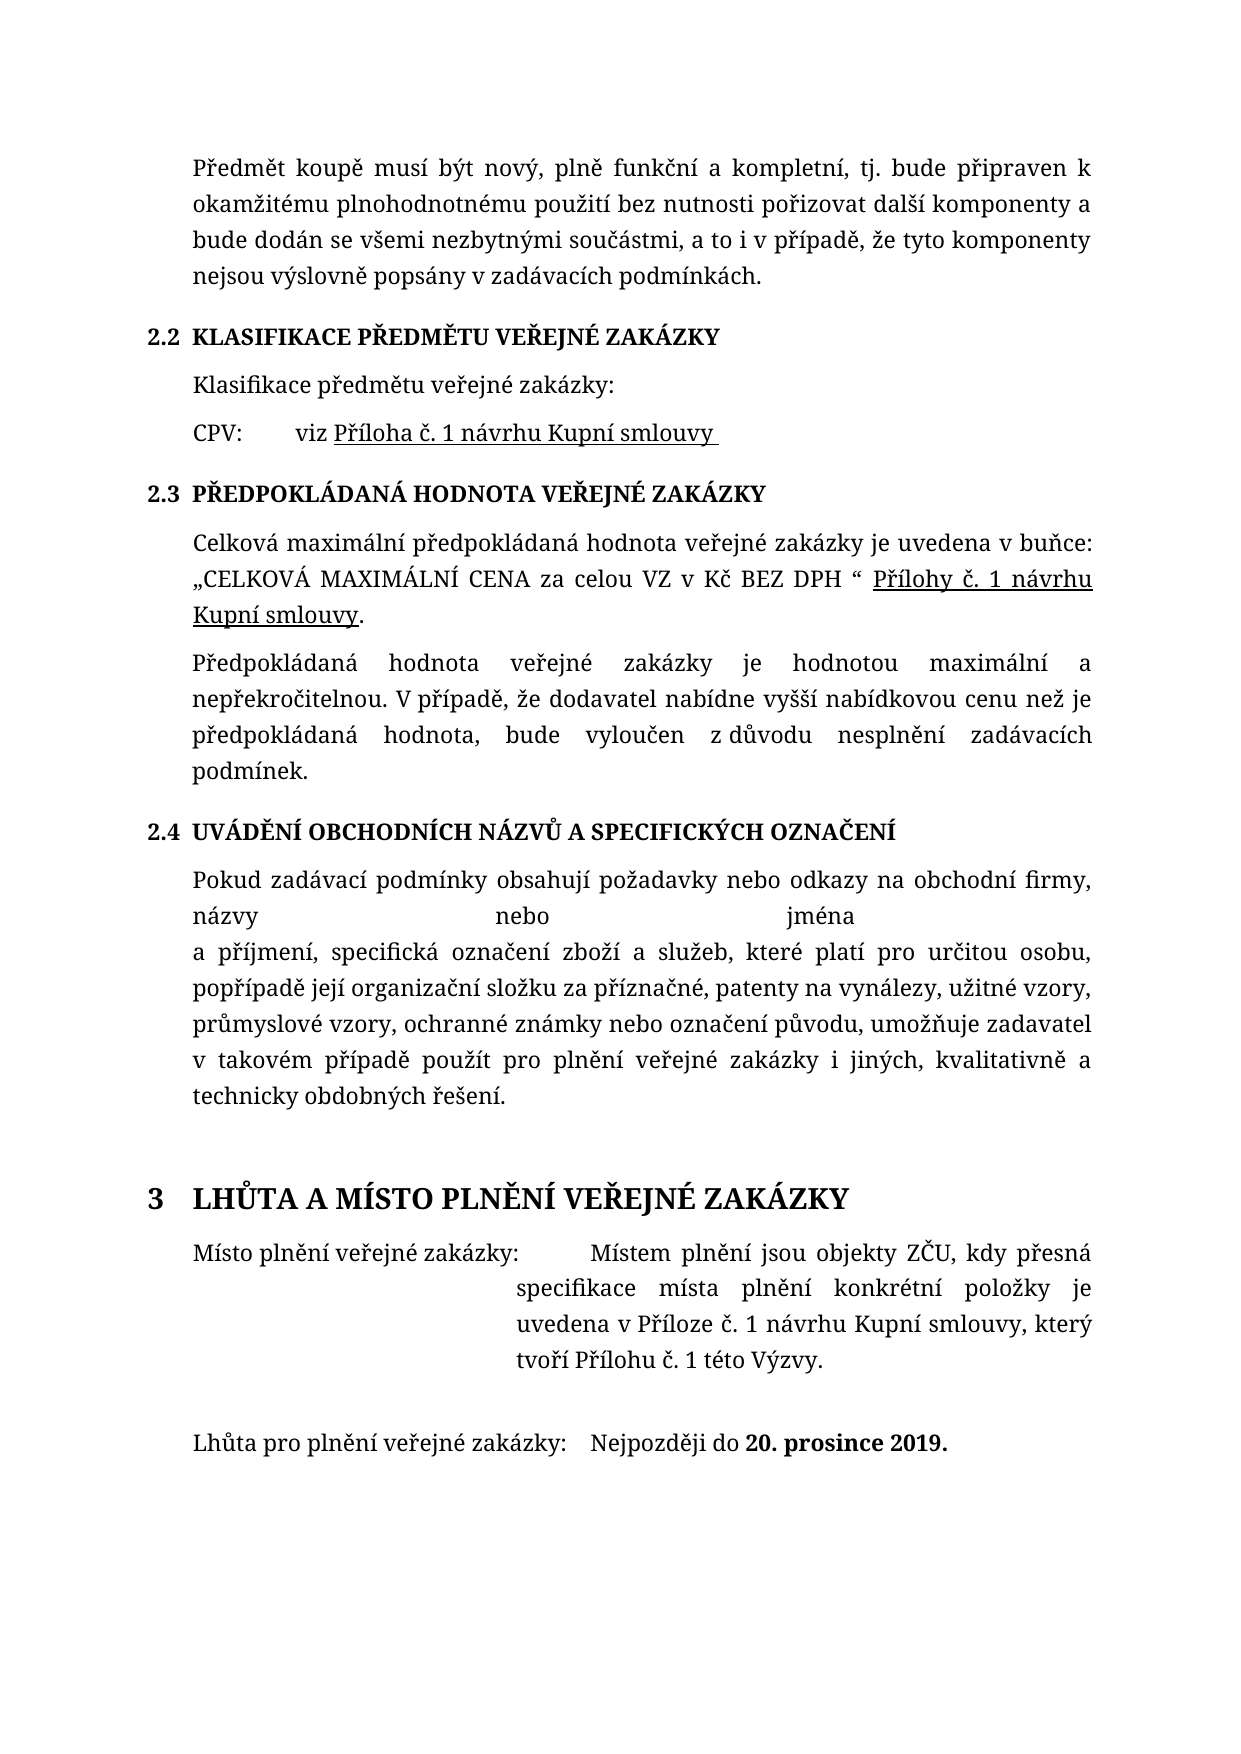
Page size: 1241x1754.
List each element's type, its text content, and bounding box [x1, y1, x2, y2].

text Klasifikace předmětu veřejné zakázky: [193, 369, 1093, 400]
text CPV: viz Příloha č. 1 návrhu Kupní smlouvy [193, 417, 1093, 449]
text Celková maximální předpokládaná hodnota veřejné zakázky je uvedena v buňce: „CELKOVÁ MAXIMÁLNÍ CENA za celou VZ v Kč BEZ DPH “ Přílohy č. 1 návrhu Kupní smlouvy. [193, 527, 1093, 630]
subtitle 2.3 PŘEDPOKLÁDANÁ HODNOTA VEŘEJNÉ ZAKÁZKY [147, 478, 1093, 509]
text Předmět koupě musí být nový, plně funkční a kompletní, tj. bude připraven k okamžitému plnohodnotnému použití bez nutnosti pořizovat další komponenty a bude dodán se všemi nezbytnými součástmi, a to i v případě, že tyto komponenty nejsou výslovně popsány v zadávacích podmínkách. [192, 152, 1093, 291]
text Lhůta pro plnění veřejné zakázky: Nejpozději do 20. prosince 2019. [193, 1427, 1093, 1458]
subtitle 3 LHŮTA A MÍSTO PLNĚNÍ VEŘEJNÉ ZAKÁZKY [148, 1178, 1093, 1218]
text Místo plnění veřejné zakázky: Místem plnění jsou objekty ZČU, kdy přesná specifikace místa plnění konkrétní položky je uvedena v Příloze č. 1 návrhu Kupní smlouvy, který tvoří Přílohu č. 1 této Výzvy. [193, 1236, 1093, 1376]
text Pokud zadávací podmínky obsahují požadavky nebo odkazy na obchodní firmy, názvy nebo jména a příjmení, specifická označení zboží a služeb, které platí pro určitou osobu, popřípadě její organizační složku za příznačné, patenty na vynálezy, užitné vzory, průmyslové vzory, ochranné známky nebo označení původu, umožňuje zadavatel v takovém případě použít pro plnění veřejné zakázky i jiných, kvalitativně a technicky obdobných řešení. [192, 864, 1093, 1111]
subtitle 2.2 KLASIFIKACE PŘEDMĚTU VEŘEJNÉ ZAKÁZKY [147, 321, 1093, 352]
text Předpokládaná hodnota veřejné zakázky je hodnotou maximální a nepřekročitelnou. V případě, že dodavatel nabídne vyšší nabídkovou cenu než je předpokládaná hodnota, bude vyloučen z důvodu nesplnění zadávacích podmínek. [192, 647, 1093, 786]
subtitle 2.4 UVÁDĚNÍ OBCHODNÍCH NÁZVŮ A SPECIFICKÝCH OZNAČENÍ [147, 816, 1093, 847]
